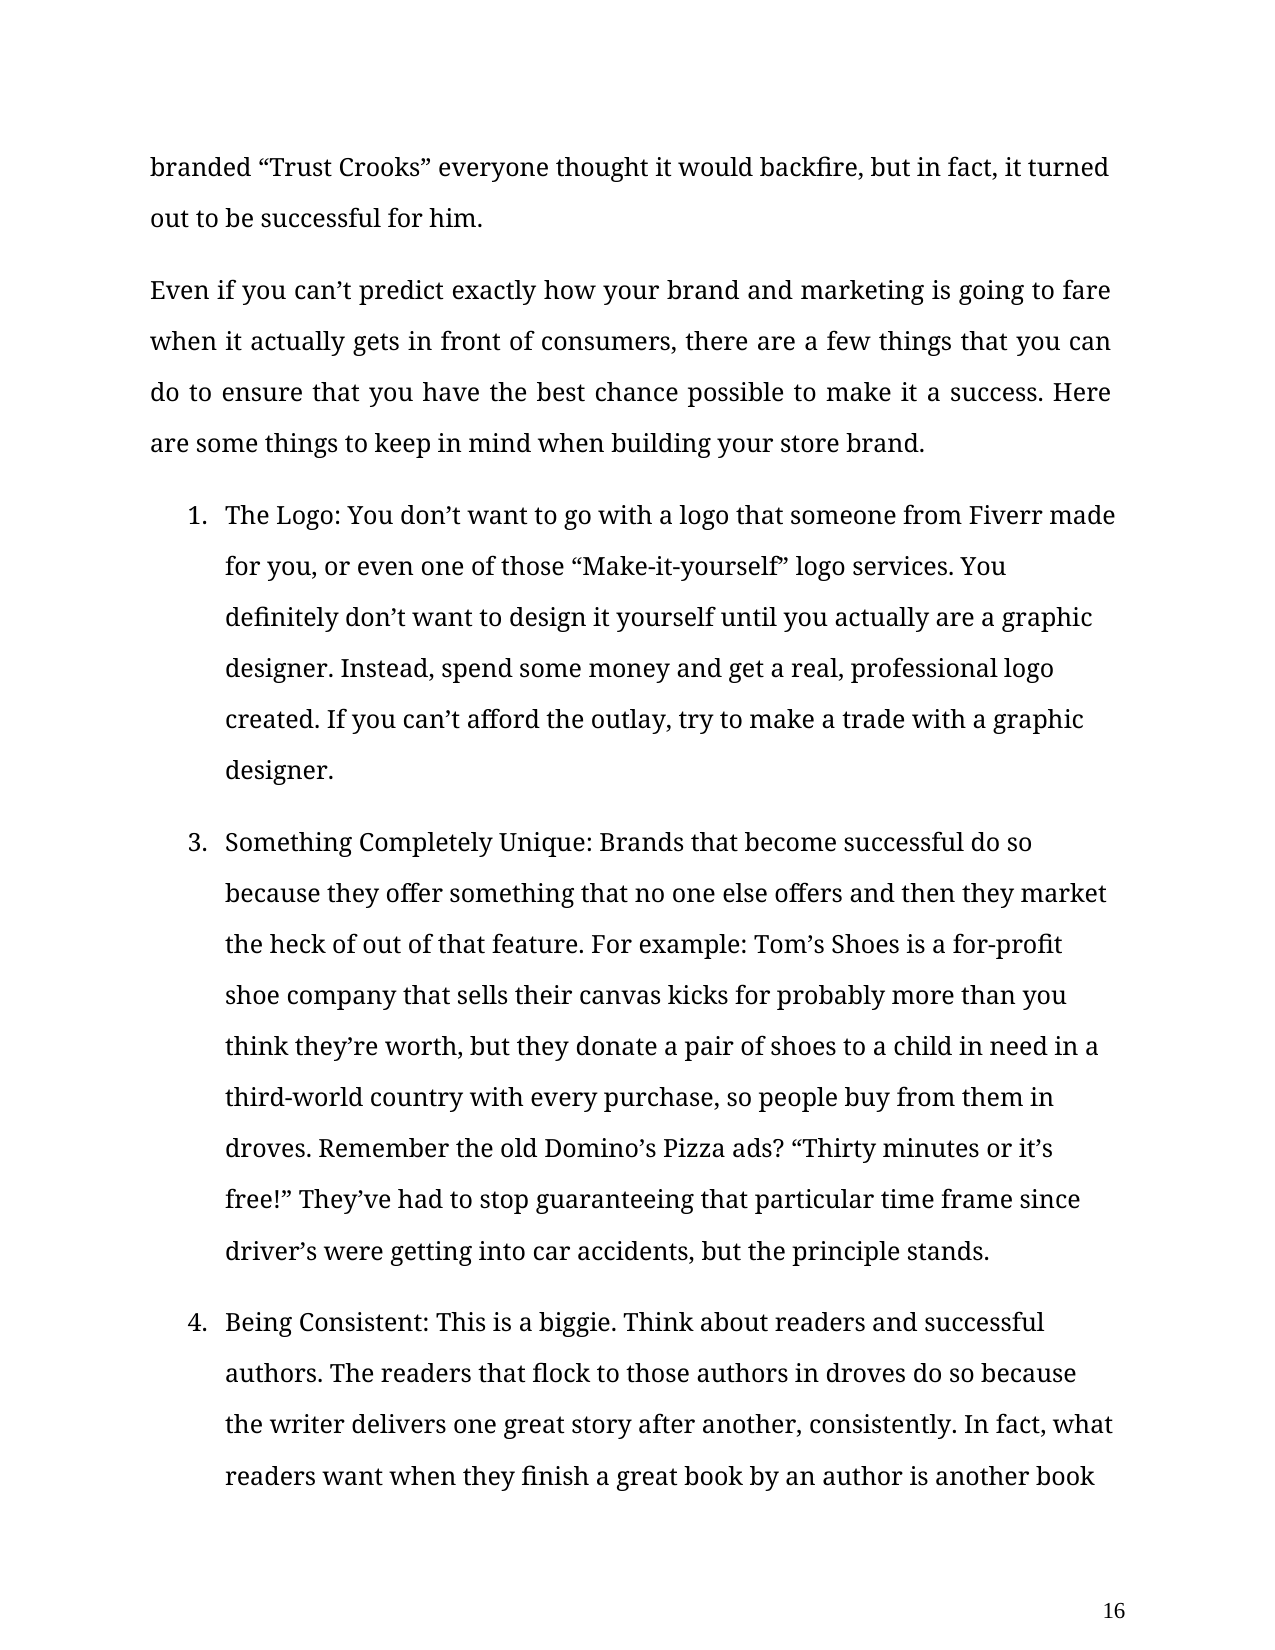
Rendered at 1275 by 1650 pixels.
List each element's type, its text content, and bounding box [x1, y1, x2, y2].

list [187, 1305, 1121, 1492]
text Even if you can’t predict exactly how your brand and marketing is going to fare when it actually gets in front of consumers, there are a few things that you can do to ensure that you have the best chance possible to make it a success. Here are some things to keep in mind when building your store brand. [150, 273, 1112, 460]
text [150, 150, 1121, 235]
list Something Completely Unique: Brands that become successful do so because they offer something that no one else offers and then they market the heck of out of that feature. For example: Tom’s Shoes is a for-profit shoe company that sells their canvas kicks for probably more than you think they’re worth, but they donate a pair of shoes to a child in need in a third-world country with every purchase, so people buy from them in droves. Remember the old Domino’s Pizza ads? “Thirty minutes or it’s free!” They’ve had to stop guaranteeing that particular time frame since driver’s were getting into car accidents, but the principle stands. [187, 825, 1121, 1267]
list The Logo: You don’t want to go with a logo that someone from Fiverr made for you, or even one of those “Make-it-yourself” logo services. You definitely don’t want to design it yourself until you actually are a graphic designer. Instead, spend some money and get a real, professional logo created. If you can’t afford the outlay, try to make a trade with a graphic designer. [187, 498, 1123, 787]
